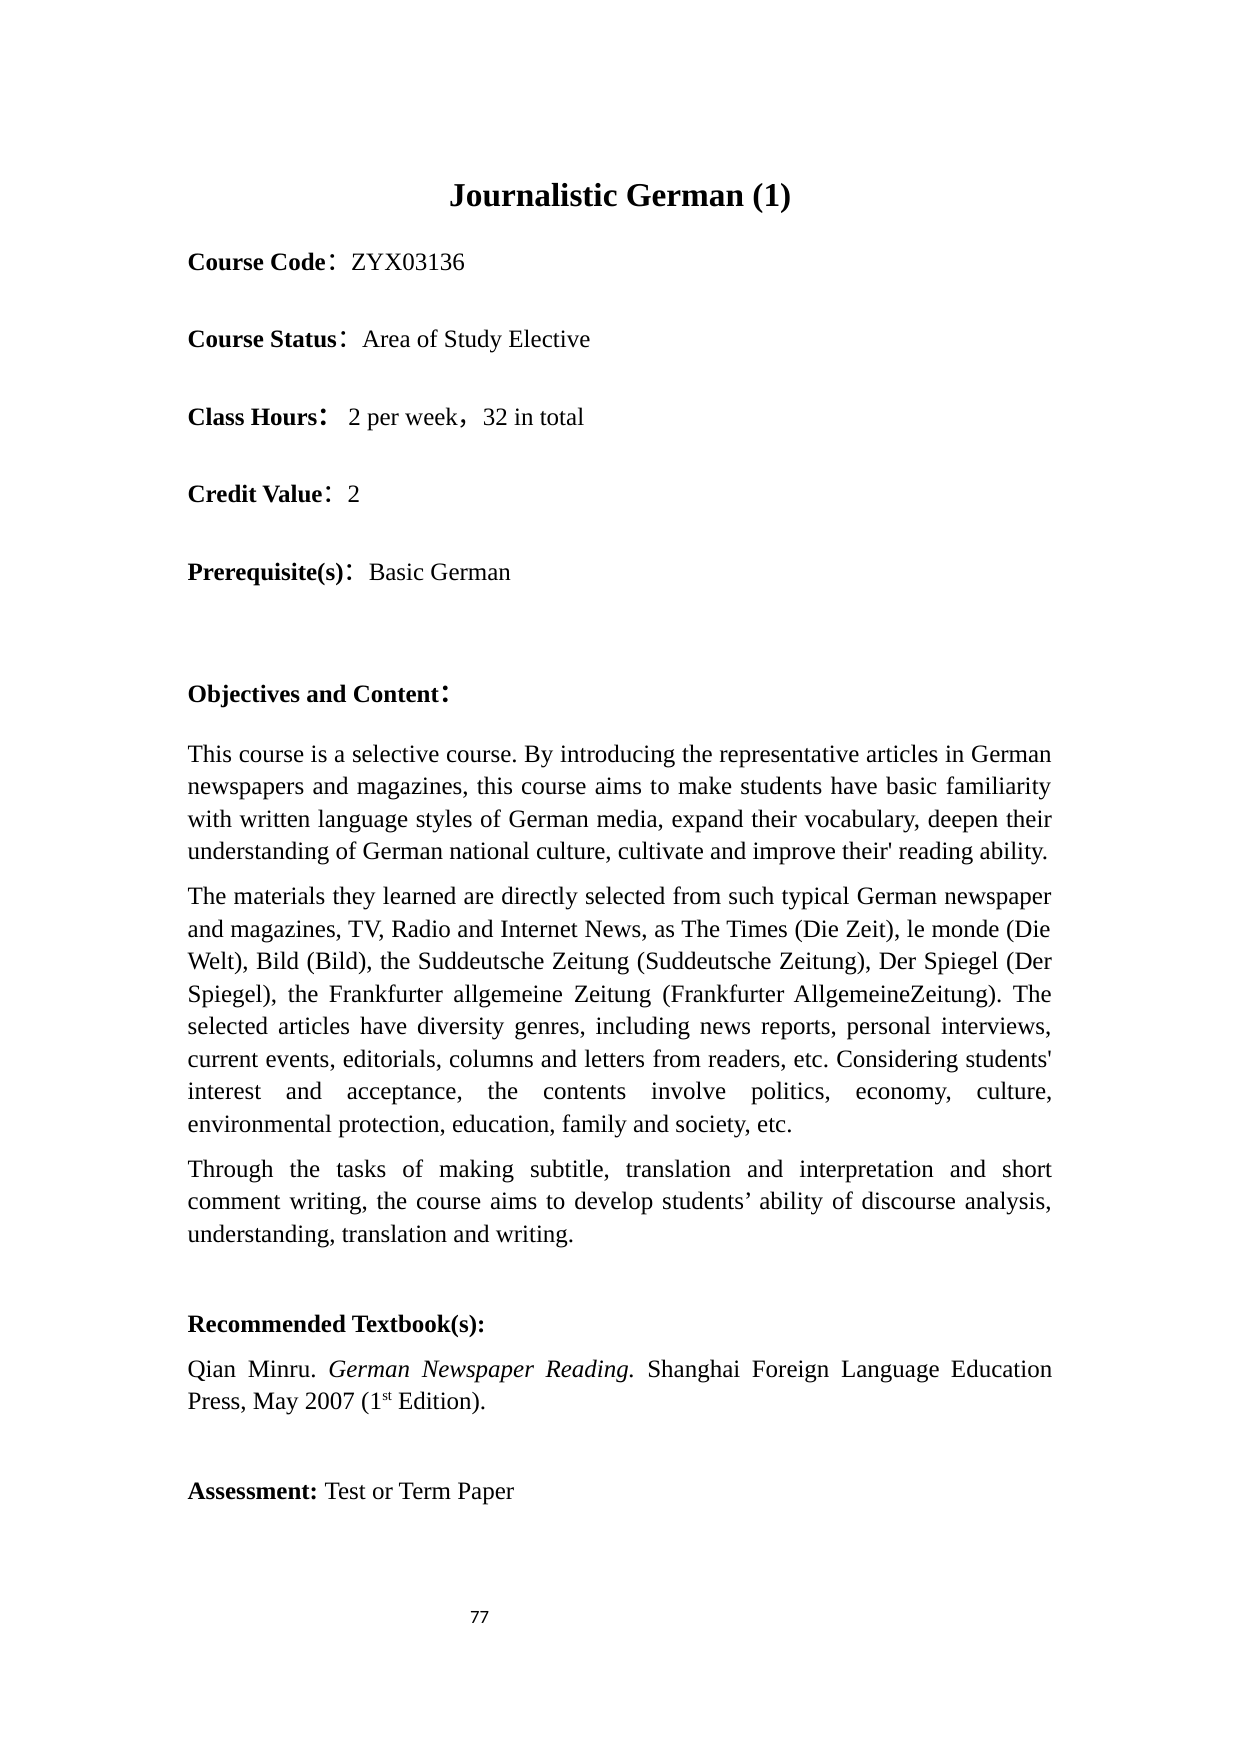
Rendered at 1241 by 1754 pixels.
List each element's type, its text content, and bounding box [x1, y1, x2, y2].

text Objectives and Content： [187, 659, 1053, 724]
text Qian Minru. German Newspaper Reading. Shanghai Foreign Language Education Press, May 2007 (1st Edition). [187, 1352, 1053, 1417]
text Recommended Textbook(s): [187, 1307, 1053, 1339]
text Course Status：Area of Study Elective [187, 304, 1053, 369]
text Class Hours： 2 per week，32 in total [187, 382, 1053, 447]
text Assessment: Test or Term Paper [187, 1474, 1053, 1507]
text Journalistic German (1) [187, 162, 1053, 227]
text Prerequisite(s)：Basic German [187, 537, 1053, 602]
text This course is a selective course. By introducing the representative articles in German newspapers and magazines, this course aims to make students have basic familiarity with written language styles of German media, expand their vocabulary, deepen their understanding of German national culture, cultivate and improve their' reading ability. [187, 737, 1053, 867]
text Credit Value：2 [187, 459, 1053, 524]
text Through the tasks of making subtitle, translation and interpretation and short comment writing, the course aims to develop students’ ability of discourse analysis, understanding, translation and writing. [187, 1152, 1053, 1249]
text Course Code：ZYX03136 [187, 227, 1053, 292]
text The materials they learned are directly selected from such typical German newspaper and magazines, TV, Radio and Internet News, as The Times (Die Zeit), le monde (Die Welt), Bild (Bild), the Suddeutsche Zeitung (Suddeutsche Zeitung), Der Spiegel (Der Spiegel), the Frankfurter allgemeine Zeitung (Frankfurter AllgemeineZeitung). The selected articles have diversity genres, including news reports, personal interviews, current events, editorials, columns and letters from readers, etc. Considering students' interest and acceptance, the contents involve politics, economy, culture, environmental protection, education, family and society, etc. [187, 879, 1053, 1139]
